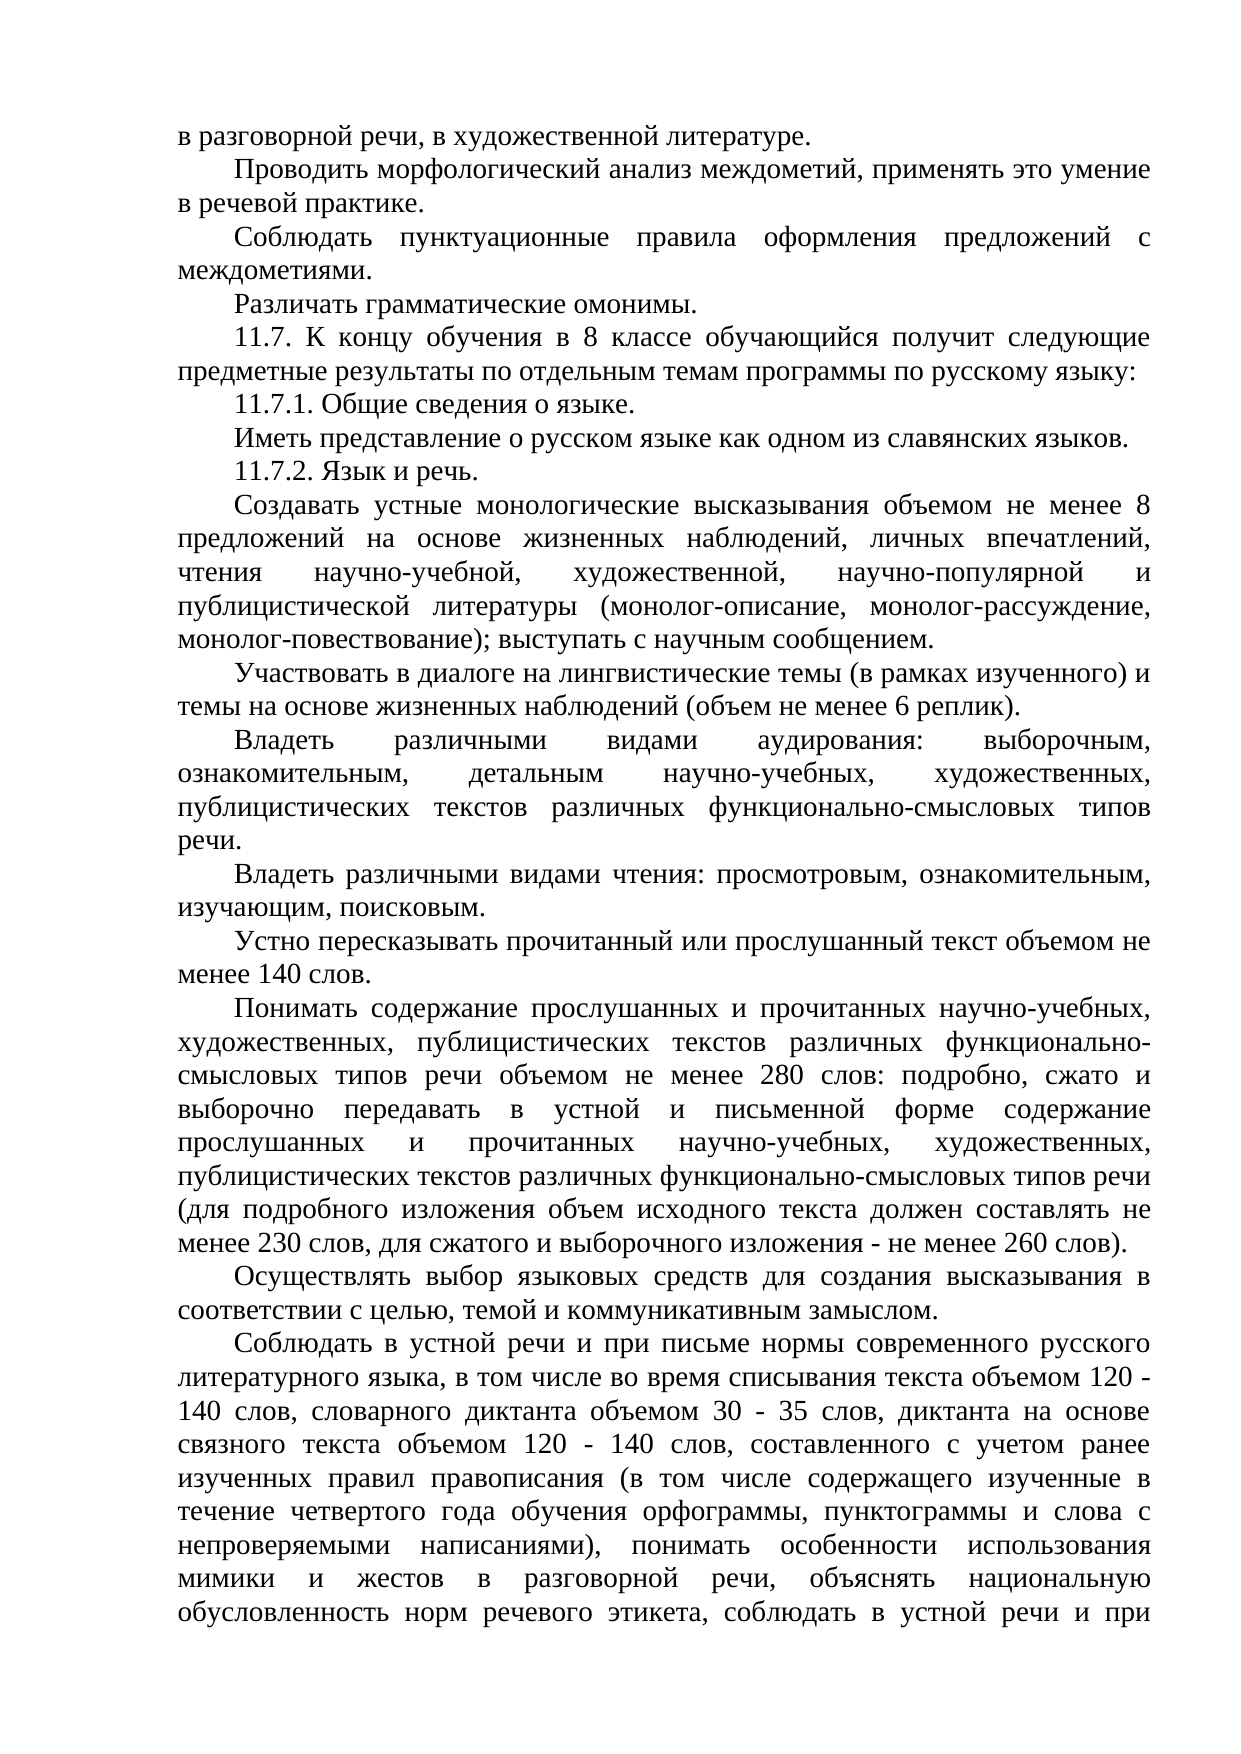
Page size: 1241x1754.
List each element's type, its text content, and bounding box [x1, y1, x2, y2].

text Участвовать в диалоге на лингвистические темы (в рамках изученного) и темы на основе жизненных наблюдений (объем не менее 6 реплик). [177, 655, 1152, 722]
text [177, 1326, 1152, 1627]
text Владеть различными видами аудирования: выборочным, ознакомительным, детальным научно-учебных, художественных, публицистических текстов различных функционально-смысловых типов речи. [177, 722, 1152, 856]
text Понимать содержание прослушанных и прочитанных научно-учебных, художественных, публицистических текстов различных функционально-смысловых типов речи объемом не менее 280 слов: подробно, сжато и выборочно передавать в устной и письменной форме содержание прослушанных и прочитанных научно-учебных, художественных, публицистических текстов различных функционально-смысловых типов речи (для подробного изложения объем исходного текста должен составлять не менее 230 слов, для сжатого и выборочного изложения - не менее 260 слов). [177, 990, 1152, 1258]
text Проводить морфологический анализ междометий, применять это умение в речевой практике. [177, 152, 1152, 219]
text Создавать устные монологические высказывания объемом не менее 8 предложений на основе жизненных наблюдений, личных впечатлений, чтения научно-учебной, художественной, научно-популярной и публицистической литературы (монолог-описание, монолог-рассуждение, монолог-повествование); выступать с научным сообщением. [177, 487, 1152, 655]
text Соблюдать пунктуационные правила оформления предложений с междометиями. [177, 219, 1152, 286]
text 11.7. К концу обучения в 8 классе обучающийся получит следующие предметные результаты по отдельным темам программы по русскому языку: [177, 319, 1152, 386]
text Устно пересказывать прочитанный или прослушанный текст объемом не менее 140 слов. [177, 923, 1152, 990]
text Иметь представление о русском языке как одном из славянских языков. [177, 420, 1152, 453]
text Осуществлять выбор языковых средств для создания высказывания в соответствии с целью, темой и коммуникативным замыслом. [177, 1258, 1152, 1326]
text 11.7.1. Общие сведения о языке. [177, 386, 1152, 420]
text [177, 118, 1152, 152]
text Владеть различными видами чтения: просмотровым, ознакомительным, изучающим, поисковым. [177, 856, 1152, 923]
text Различать грамматические омонимы. [177, 286, 1152, 319]
text 11.7.2. Язык и речь. [177, 453, 1152, 487]
